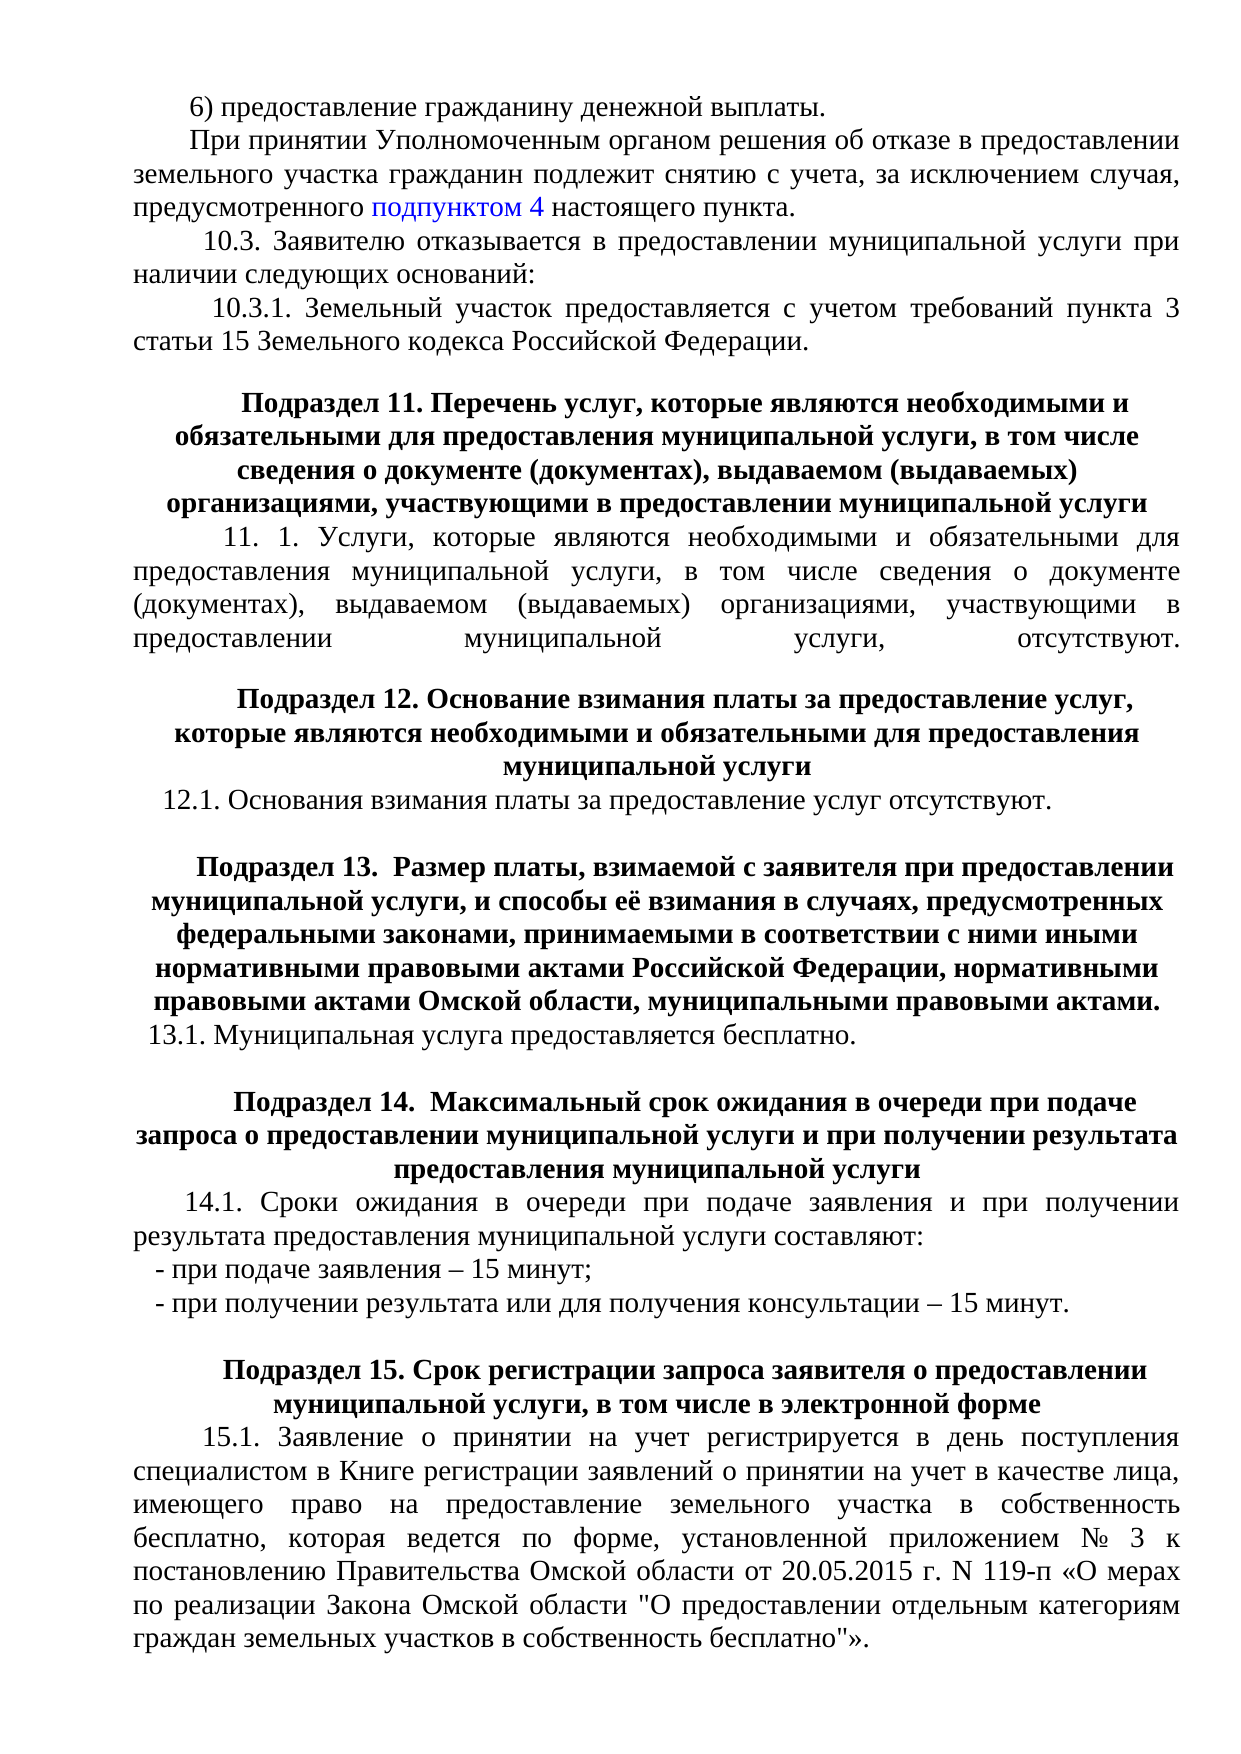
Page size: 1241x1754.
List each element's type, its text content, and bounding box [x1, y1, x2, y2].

text Подраздел 12. Основание взимания платы за предоставление услуг, которые являются необходимыми и обязательными для предоставления муниципальной услуги [133, 681, 1181, 782]
text 13.1. Муниципальная услуга предоставляется бесплатно. [133, 1017, 1181, 1050]
text 6) предоставление гражданину денежной выплаты. [133, 89, 1181, 122]
text - при подаче заявления – 15 минут; [133, 1252, 1181, 1285]
text Подраздел 11. Перечень услуг, которые являются необходимыми и обязательными для предоставления муниципальной услуги, в том числе сведения о документе (документах), выдаваемом (выдаваемых) организациями, участвующими в предоставлении муниципальной услуги [133, 385, 1181, 519]
text 10.3.1. Земельный участок предоставляется с учетом требований пункта 3 статьи 15 Земельного кодекса Российской Федерации. [133, 290, 1181, 357]
text - при получении результата или для получения консультации – 15 минут. [133, 1285, 1181, 1319]
text 12.1. Основания взимания платы за предоставление услуг отсутствуют. [133, 782, 1181, 816]
text Подраздел 15. Срок регистрации запроса заявителя о предоставлении муниципальной услуги, в том числе в электронной форме [133, 1352, 1181, 1419]
text Подраздел 14. Максимальный срок ожидания в очереди при подаче запроса о предоставлении муниципальной услуги и при получении результата предоставления муниципальной услуги [133, 1084, 1181, 1184]
text 11. 1. Услуги, которые являются необходимыми и обязательными для предоставления муниципальной услуги, в том числе сведения о документе (документах), выдаваемом (выдаваемых) организациями, участвующими в предоставлении муниципальной услуги, отсутствуют. [133, 519, 1181, 681]
text 14.1. Сроки ожидания в очереди при подаче заявления и при получении результата предоставления муниципальной услуги составляют: [133, 1184, 1181, 1252]
text 15.1. Заявление о принятии на учет регистрируется в день поступления специалистом в Книге регистрации заявлений о принятии на учет в качестве лица, имеющего право на предоставление земельного участка в собственность бесплатно, которая ведется по форме, установленной приложением № 3 к постановлению Правительства Омской области от 20.05.2015 г. N 119-п «О мерах по реализации Закона Омской области "О предоставлении отдельным категориям граждан земельных участков в собственность бесплатно"». [133, 1419, 1181, 1654]
text Подраздел 13. Размер платы, взимаемой с заявителя при предоставлении муниципальной услуги, и способы её взимания в случаях, предусмотренных федеральными законами, принимаемыми в соответствии с ними иными нормативными правовыми актами Российской Федерации, нормативными правовыми актами Омской области, муниципальными правовыми актами. [133, 849, 1181, 1017]
text 10.3. Заявителю отказывается в предоставлении муниципальной услуги при наличии следующих оснований: [133, 223, 1181, 290]
text При принятии Уполномоченным органом решения об отказе в предоставлении земельного участка гражданин подлежит снятию с учета, за исключением случая, предусмотренного подпунктом 4 настоящего пункта. [133, 122, 1181, 223]
